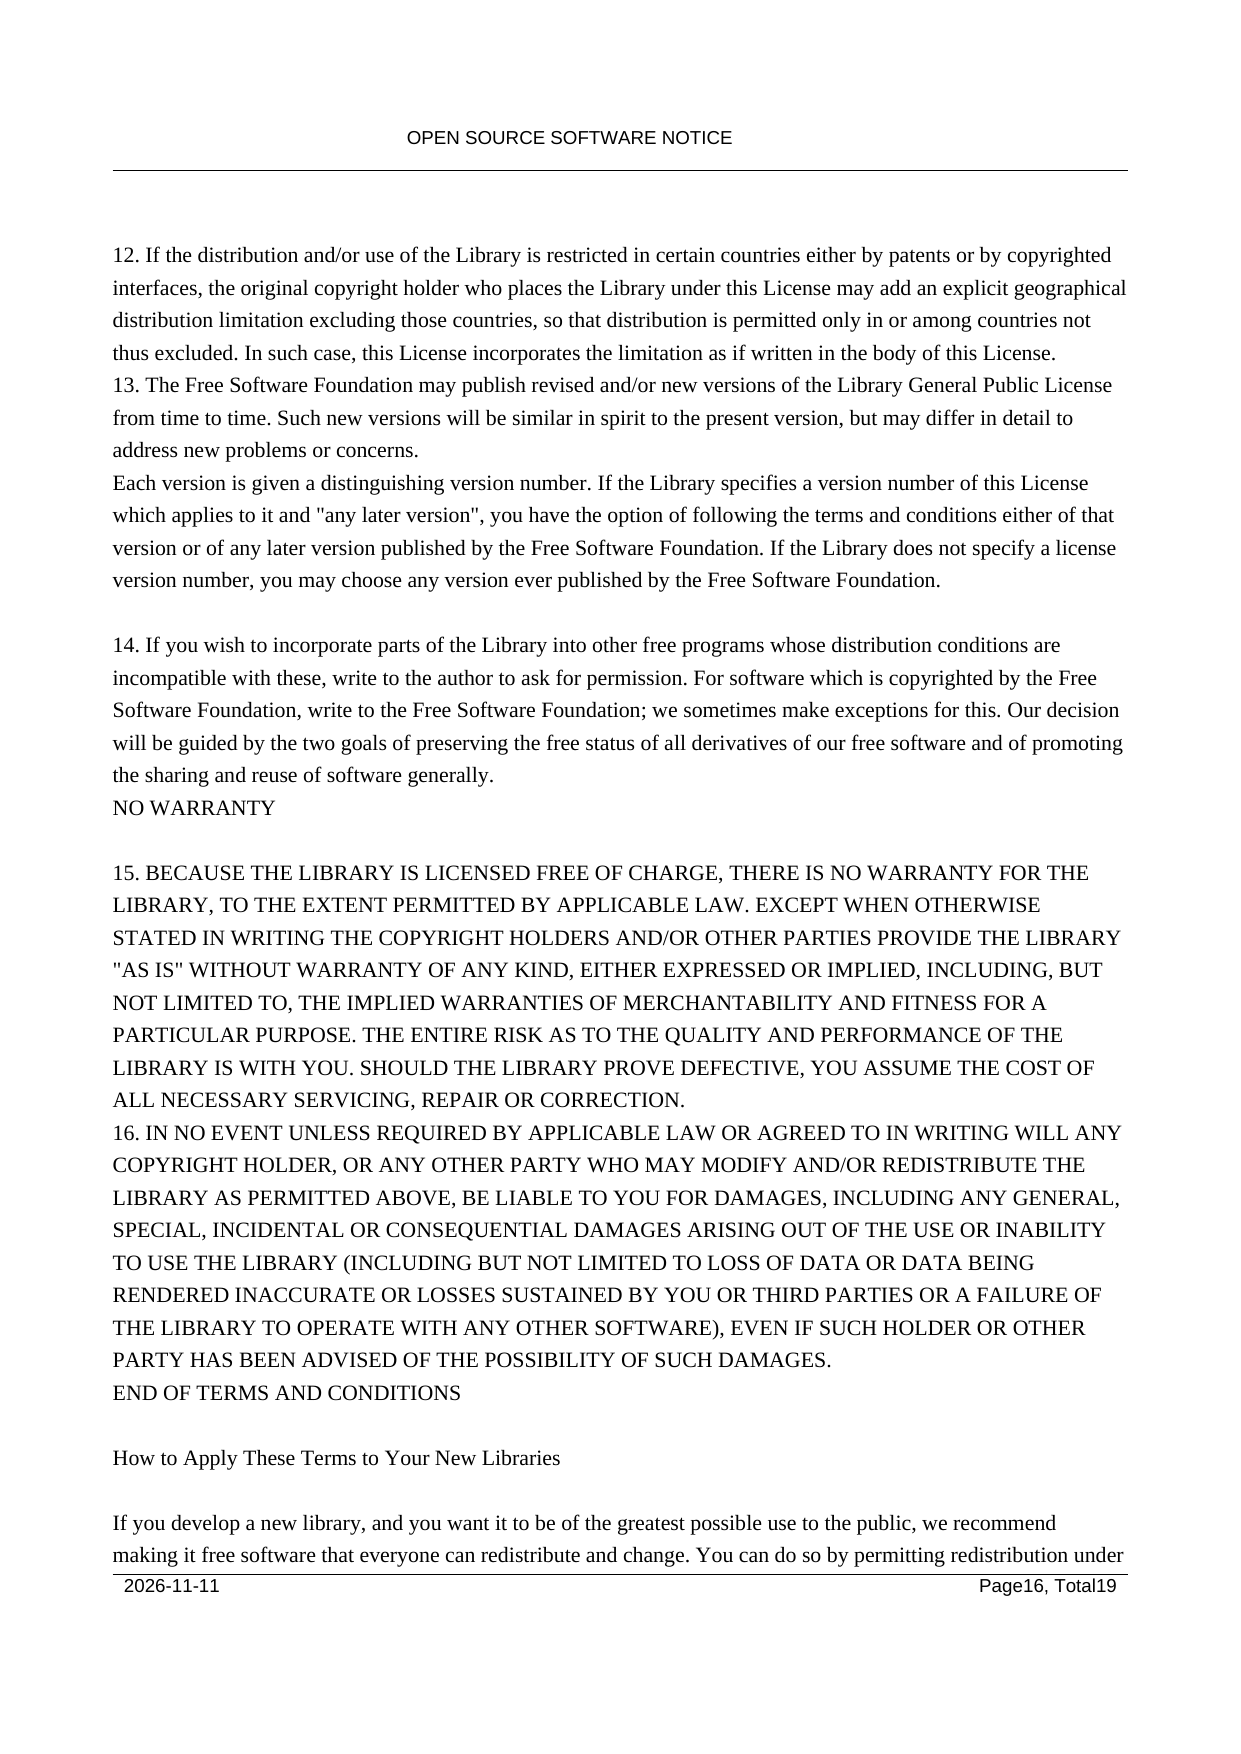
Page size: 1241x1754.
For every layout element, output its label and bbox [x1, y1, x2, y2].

text [112, 206, 1128, 1571]
